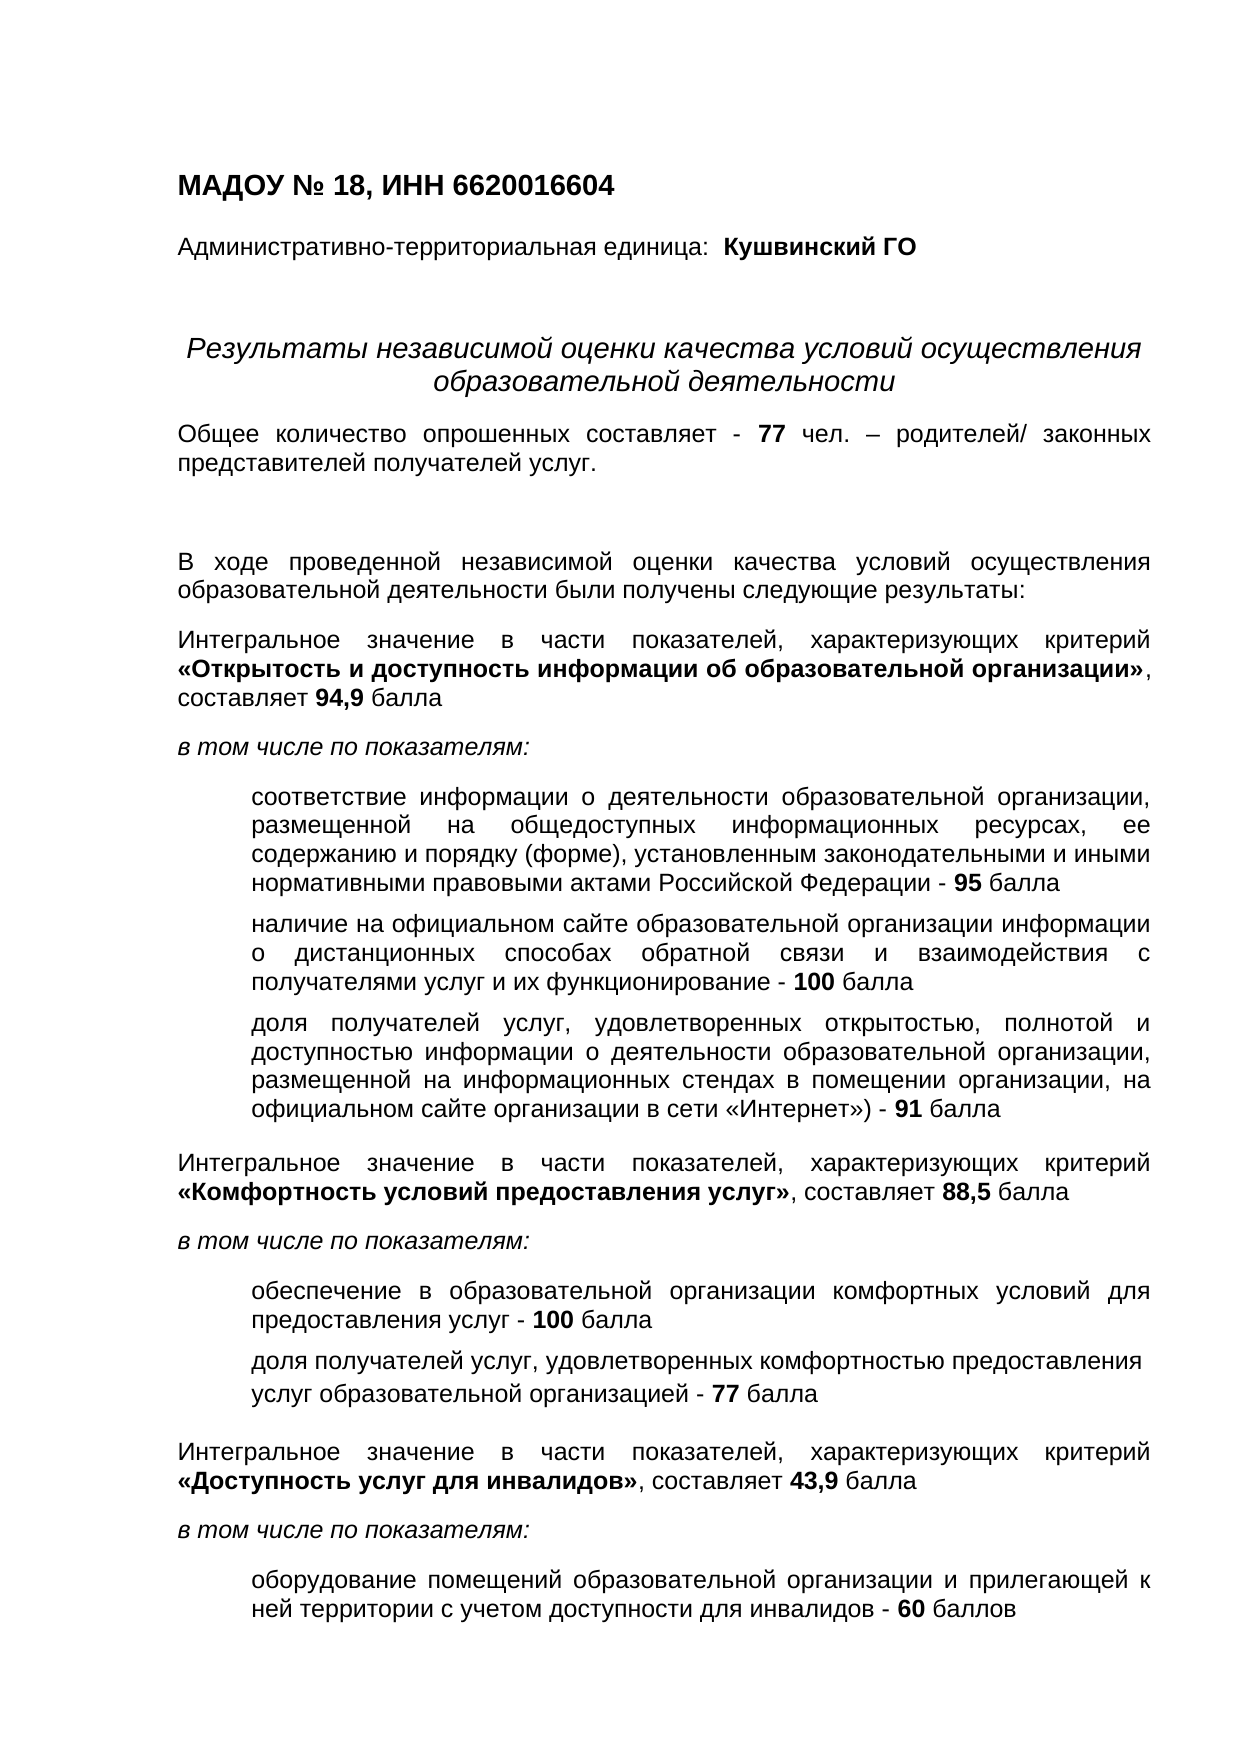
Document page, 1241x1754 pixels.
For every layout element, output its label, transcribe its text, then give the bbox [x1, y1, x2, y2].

text соответствие информации о деятельности образовательной организации, размещенной на общедоступных информационных ресурсах, ее содержанию и порядку (форме), установленным законодательными и иными нормативными правовыми актами Российской Федерации - 95 балла [251, 782, 1152, 897]
text В ходе проведенной независимой оценки качества условий осуществления образовательной деятельности были получены следующие результаты: [177, 547, 1152, 604]
text Интегральное значение в части показателей, характеризующих критерий «Комфортность условий предоставления услуг», составляет 88,5 балла [177, 1148, 1152, 1205]
text в том числе по показателям: [177, 732, 1152, 761]
text доля получателей услуг, удовлетворенных открытостью, полнотой и доступностью информации о деятельности образовательной организации, размещенной на информационных стендах в помещении организации, на официальном сайте организации в сети «Интернет») - 91 балла [251, 1008, 1152, 1123]
text наличие на официальном сайте образовательной организации информации о дистанционных способах обратной связи и взаимодействия с получателями услуг и их функционирование - 100 балла [251, 909, 1152, 995]
text оборудование помещений образовательной организации и прилегающей к ней территории с учетом доступности для инвалидов - 60 баллов [251, 1565, 1152, 1622]
text Общее количество опрошенных составляет - 77 чел. – родителей/ законных представителей получателей услуг. [177, 419, 1152, 476]
text доля получателей услуг, удовлетворенных комфортностью предоставления услуг образовательной организацией - 77 балла [251, 1346, 1152, 1408]
text в том числе по показателям: [177, 1515, 1152, 1544]
text в том числе по показателям: [177, 1226, 1152, 1255]
text обеспечение в образовательной организации комфортных условий для предоставления услуг - 100 балла [251, 1276, 1152, 1333]
text Результаты независимой оценки качества условий осуществления образовательной деятельности [177, 331, 1152, 398]
subtitle МАДОУ № 18, ИНН 6620016604 [177, 168, 1152, 202]
text Интегральное значение в части показателей, характеризующих критерий «Доступность услуг для инвалидов», составляет 43,9 балла [177, 1437, 1152, 1494]
text Интегральное значение в части показателей, характеризующих критерий «Открытость и доступность информации об образовательной организации», составляет 94,9 балла [177, 625, 1152, 711]
text Административно-территориальная единица: Кушвинский ГО [177, 232, 1152, 260]
